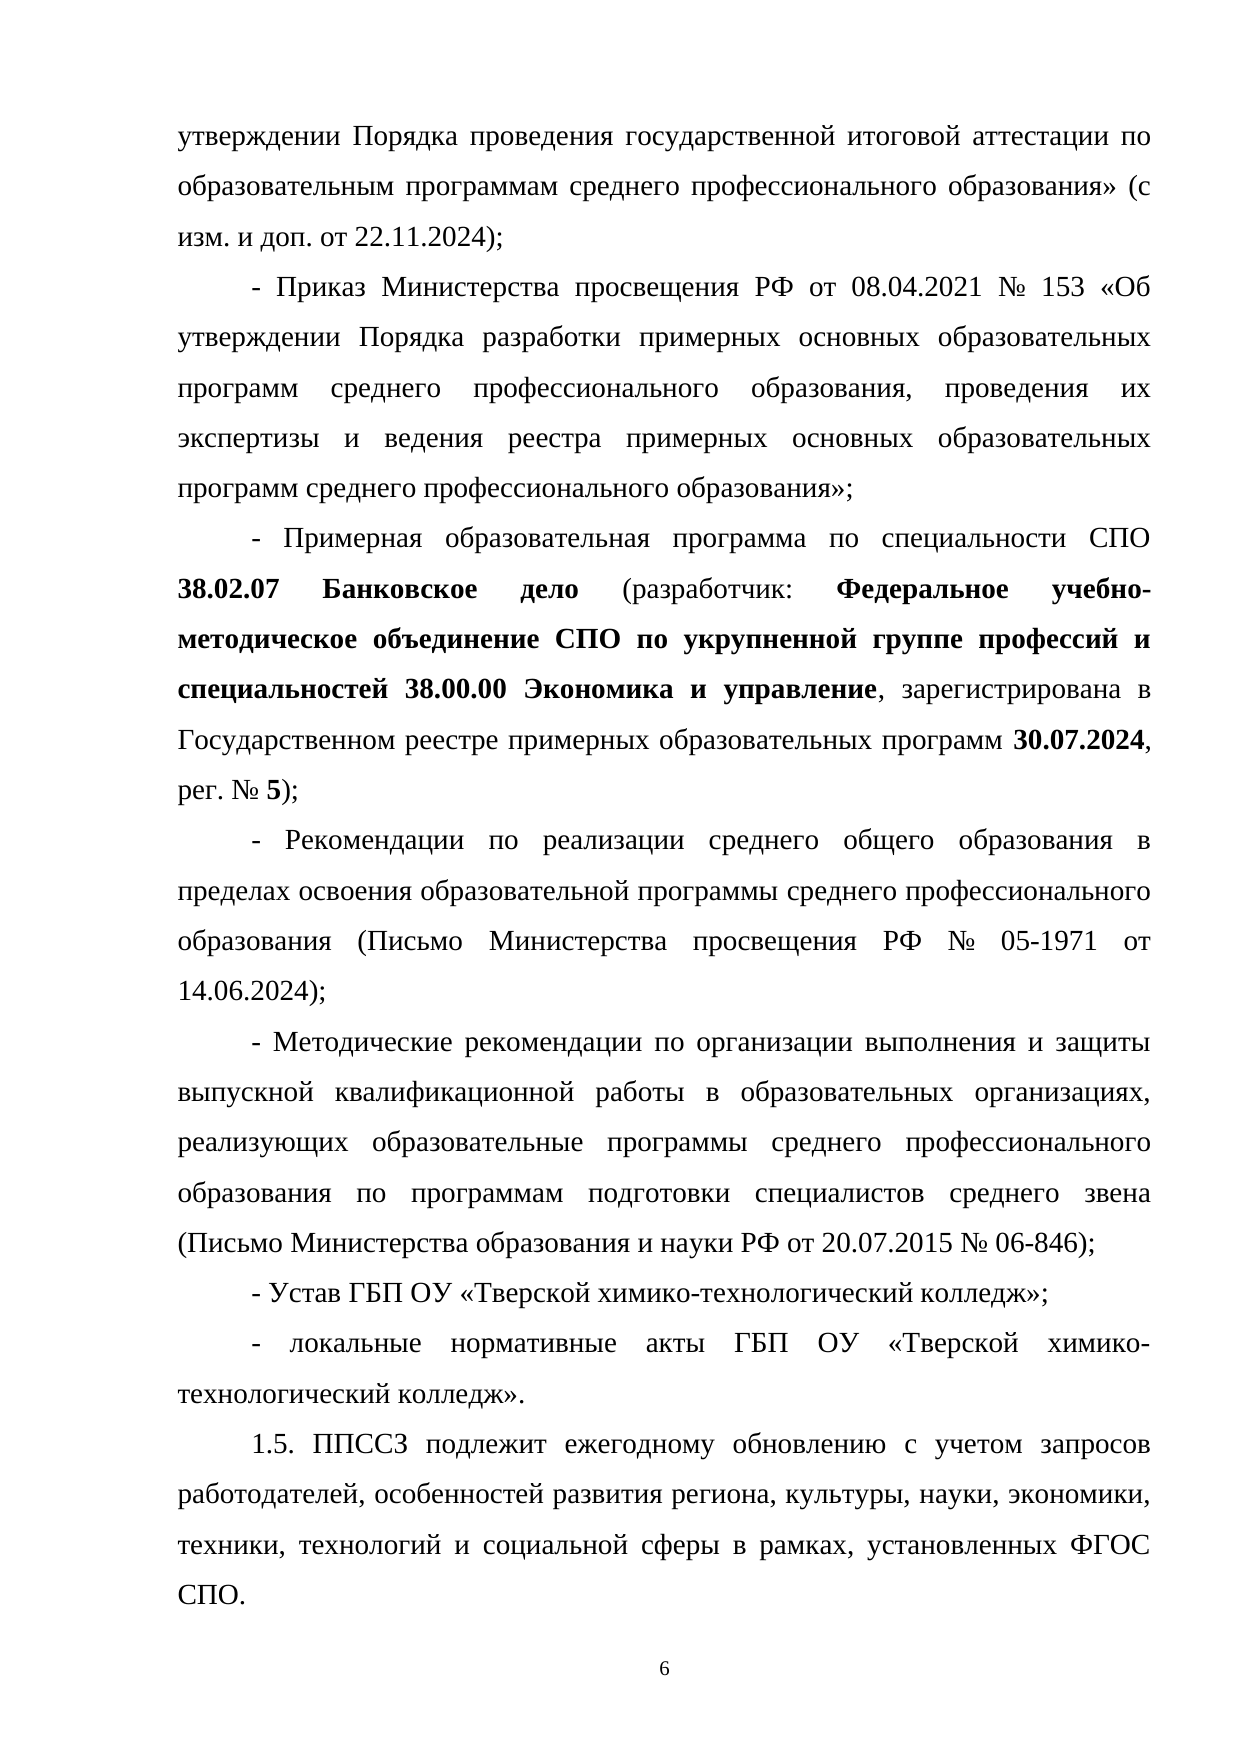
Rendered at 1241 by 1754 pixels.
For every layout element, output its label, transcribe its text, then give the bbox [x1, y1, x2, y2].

text - Приказ Министерства просвещения РФ от 08.04.2021 № 153 «Об утверждении Порядка разработки примерных основных образовательных программ среднего профессионального образования, проведения их экспертизы и ведения реестра примерных основных образовательных программ среднего профессионального образования»; [177, 269, 1152, 504]
text 1.5. ППССЗ подлежит ежегодному обновлению с учетом запросов работодателей, особенностей развития региона, культуры, науки, экономики, техники, технологий и социальной сферы в рамках, установленных ФГОС СПО. [177, 1426, 1152, 1611]
text - Устав ГБП ОУ «Тверской химико-технологический колледж»; [177, 1275, 1152, 1309]
text - Методические рекомендации по организации выполнения и защиты выпускной квалификационной работы в образовательных организациях, реализующих образовательные программы среднего профессионального образования по программам подготовки специалистов среднего звена (Письмо Министерства образования и науки РФ от 20.07.2015 № 06-846); [177, 1024, 1152, 1258]
text - локальные нормативные акты ГБП ОУ «Тверской химико-технологический колледж». [177, 1326, 1152, 1409]
text - Примерная образовательная программа по специальности СПО 38.02.07 Банковское дело (разработчик: Федеральное учебно-методическое объединение СПО по укрупненной группе профессий и специальностей 38.00.00 Экономика и управление, зарегистрирована в Государственном реестре примерных образовательных программ 30.07.2024, рег. № 5); [177, 521, 1152, 806]
text - Рекомендации по реализации среднего общего образования в пределах освоения образовательной программы среднего профессионального образования (Письмо Министерства просвещения РФ № 05-1971 от 14.06.2024); [177, 822, 1152, 1007]
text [177, 118, 1152, 252]
